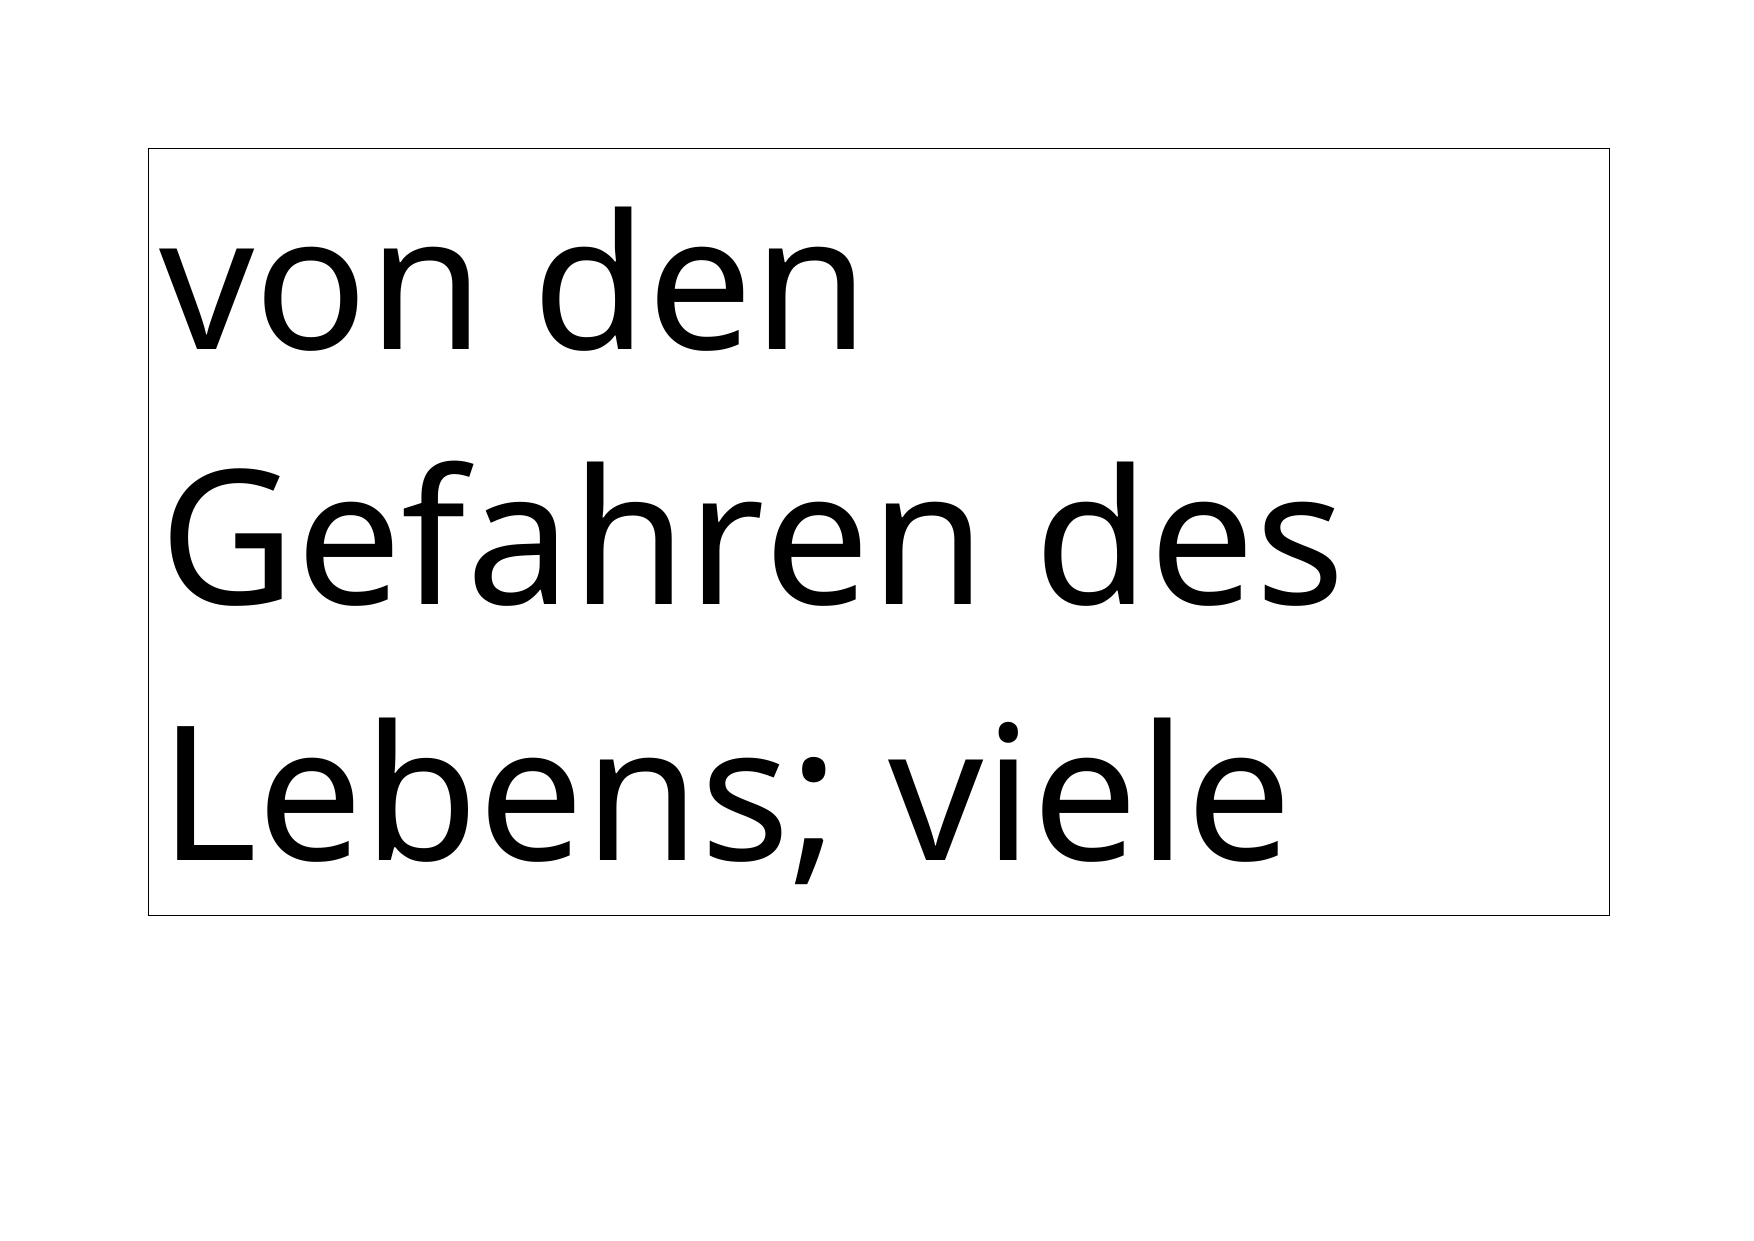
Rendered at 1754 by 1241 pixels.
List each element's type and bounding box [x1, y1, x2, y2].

table_cell [149, 149, 1609, 915]
